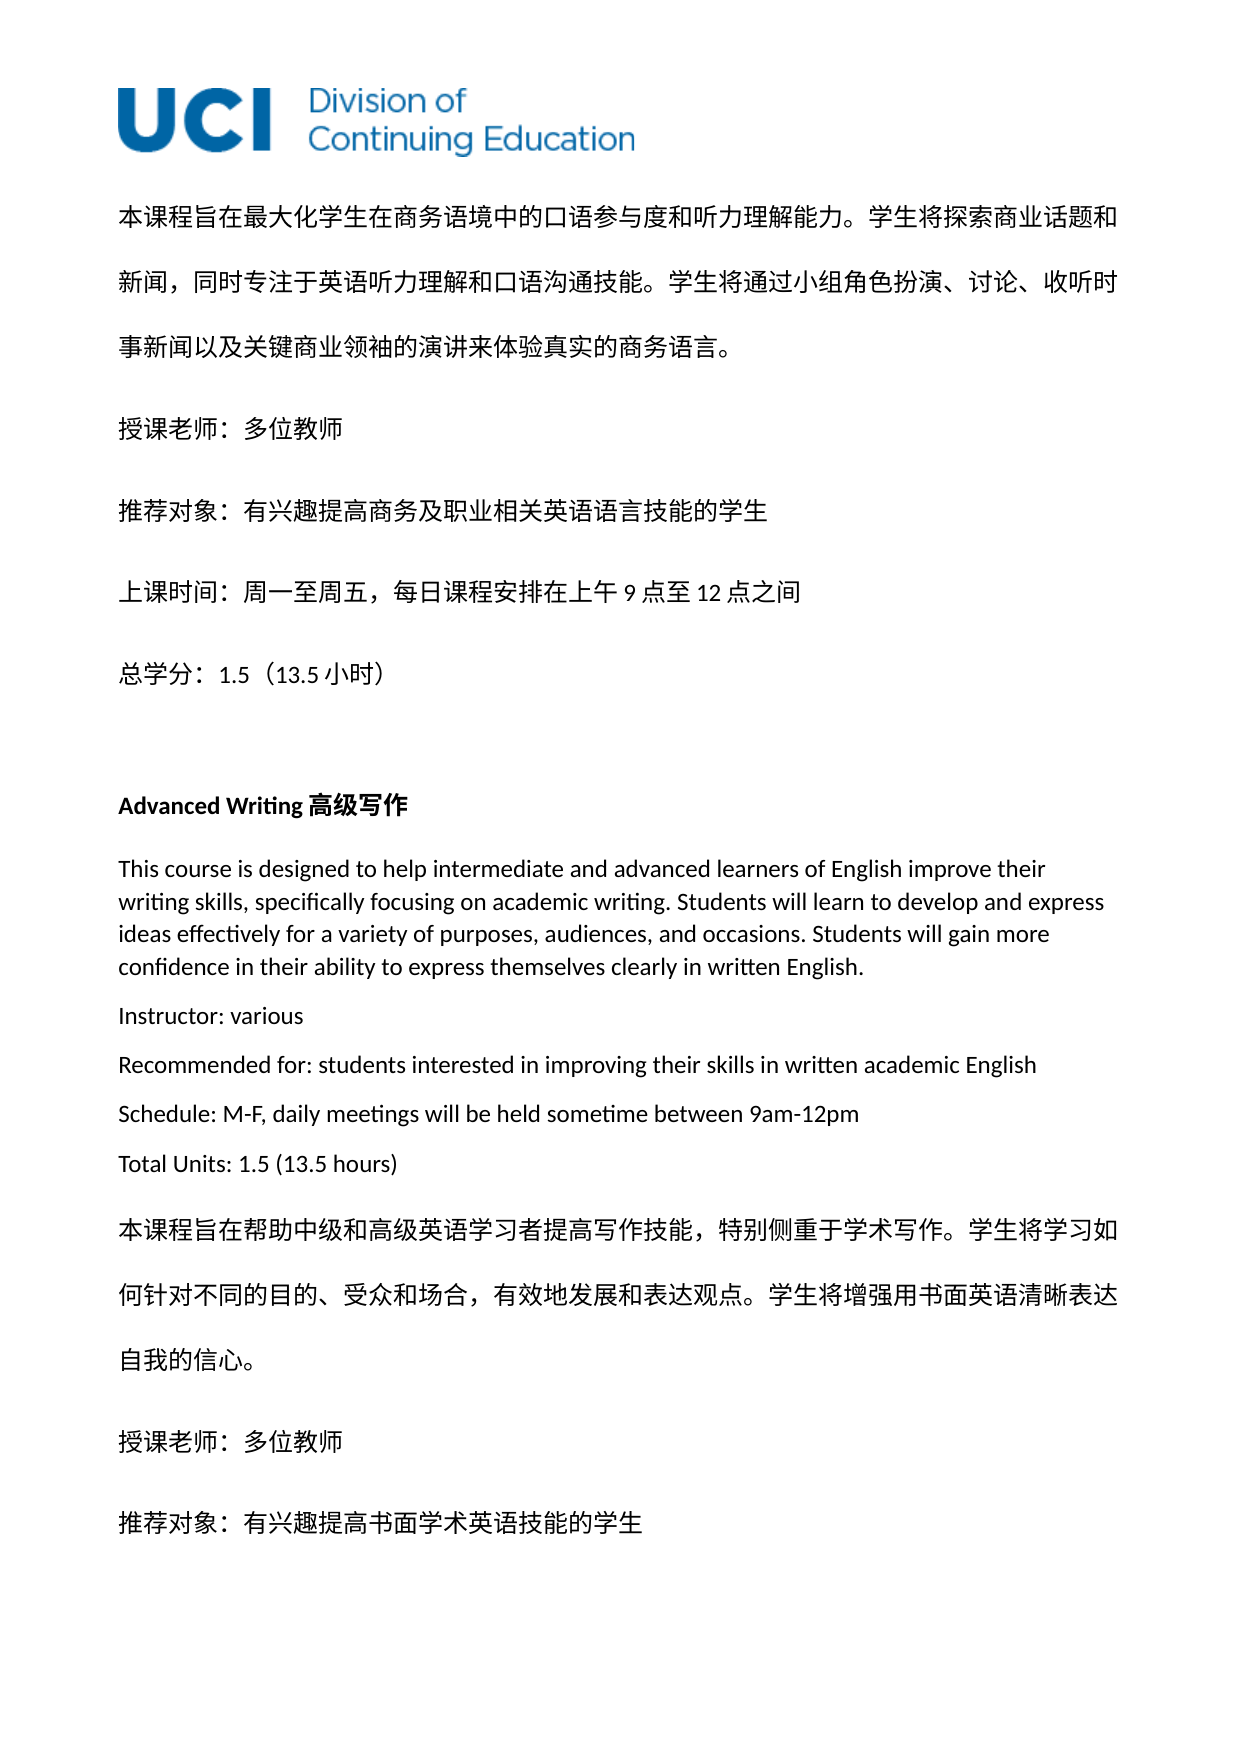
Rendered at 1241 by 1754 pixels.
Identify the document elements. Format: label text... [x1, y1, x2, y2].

text 本课程旨在帮助中级和高级英语学习者提高写作技能，特别侧重于学术写作。学生将学习如何针对不同的目的、受众和场合，有效地发展和表达观点。学生将增强用书面英语清晰表达自我的信心。 [118, 1196, 1122, 1391]
text Total Units: 1.5 (13.5 hours) [118, 1147, 1122, 1179]
text Schedule: M-F, daily meetings will be held sometime between 9am-12pm [118, 1098, 1122, 1130]
picture [118, 88, 635, 157]
text 推荐对象：有兴趣提高商务及职业相关英语语言技能的学生 [118, 477, 1122, 542]
text Recommended for: students interested in improving their skills in written academic English [118, 1048, 1122, 1081]
text 总学分：1.5（13.5小时） [118, 640, 1122, 705]
text 上课时间：周一至周五，每日课程安排在上午9点至12点之间 [118, 558, 1122, 623]
text 授课老师：多位教师 [118, 1408, 1122, 1473]
text Instructor: various [118, 999, 1122, 1032]
text 授课老师：多位教师 [118, 395, 1122, 460]
text This course is designed to help intermediate and advanced learners of English improve their writing skills, specifically focusing on academic writing. Students will learn to develop and express ideas effectively for a variety of purposes, audiences, and occasions. Students will gain more confidence in their ability to express themselves clearly in written English. [118, 853, 1122, 983]
text 推荐对象：有兴趣提高书面学术英语技能的学生 [118, 1489, 1122, 1554]
text 本课程旨在最大化学生在商务语境中的口语参与度和听力理解能力。学生将探索商业话题和新闻，同时专注于英语听力理解和口语沟通技能。学生将通过小组角色扮演、讨论、收听时事新闻以及关键商业领袖的演讲来体验真实的商务语言。 [118, 183, 1122, 378]
text Advanced Writing 高级写作 [118, 771, 1122, 836]
